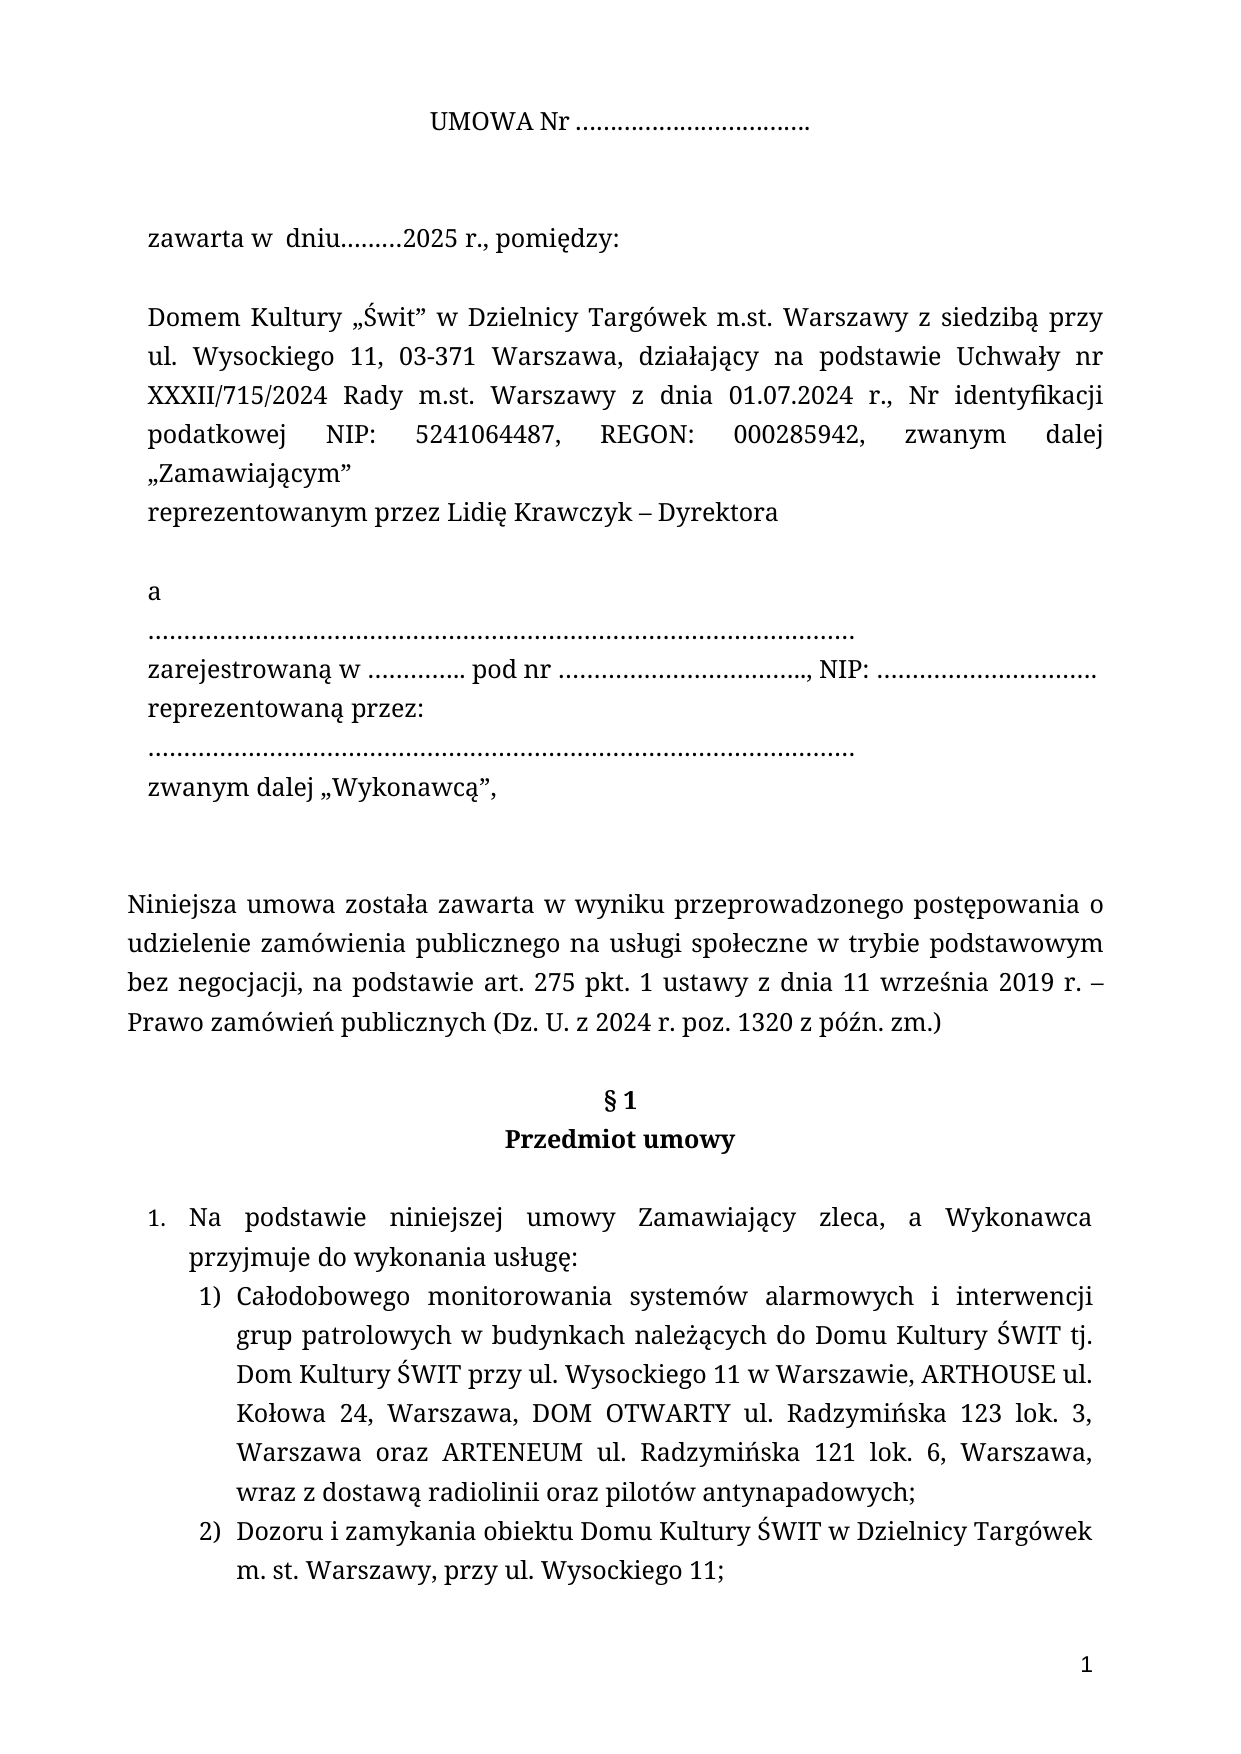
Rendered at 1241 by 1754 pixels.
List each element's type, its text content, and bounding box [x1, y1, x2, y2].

text zawarta w dniu 2025 r., pomiędzy: [147, 221, 1105, 255]
text ……………………………………………………………………………………… [147, 730, 1105, 764]
text Niniejsza umowa została zawarta w wyniku przeprowadzonego postępowania o udzielenie zamówienia publicznego na usługi społeczne w trybie podstawowym bez negocjacji, na podstawie art. 275 pkt. 1 ustawy z dnia 11 września 2019 r. – Prawo zamówień publicznych (Dz. U. z 2024 r. poz. 1320 z późn. zm.) [127, 887, 1105, 1038]
text Przedmiot umowy [383, 1122, 857, 1156]
text a [147, 573, 1105, 607]
text UMOWA Nr ……………………………. [383, 103, 857, 137]
text reprezentowanym przez Lidię Krawczyk – Dyrektora [147, 495, 1105, 529]
list Dozoru i zamykania obiektu Domu Kultury ŚWIT w Dzielnicy Targówek m. st. Warszawy, przy ul. Wysockiego 11; [199, 1513, 1093, 1587]
text Domem Kultury „Świt” w Dzielnicy Targówek m.st. Warszawy z siedzibą przy ul. Wysockiego 11, 03-371 Warszawa, działający na podstawie Uchwały nr XXXII/715/2024 Rady m.st. Warszawy z dnia 01.07.2024 r., Nr identyfikacji podatkowej NIP: 5241064487, REGON: 000285942, zwanym dalej „Zamawiającym” [147, 299, 1105, 490]
list Na podstawie niniejszej umowy Zamawiający zleca, a Wykonawca przyjmuje do wykonania usługę: [147, 1200, 1093, 1273]
list Całodobowego monitorowania systemów alarmowych i interwencji grup patrolowych w budynkach należących do Domu Kultury ŚWIT tj. Dom Kultury ŚWIT przy ul. Wysockiego 11 w Warszawie, ARTHOUSE ul. Kołowa 24, Warszawa, DOM OTWARTY ul. Radzymińska 123 lok. 3, Warszawa oraz ARTENEUM ul. Radzymińska 121 lok. 6, Warszawa, wraz z dostawą radiolinii oraz pilotów antynapadowych; [199, 1278, 1093, 1508]
text zarejestrowaną w ………….. pod nr …………………………….., NIP: …………………………. [147, 652, 1105, 686]
text zwanym dalej „Wykonawcą”, [147, 769, 1105, 803]
text § 1 [383, 1083, 857, 1117]
text reprezentowaną przez: [147, 691, 1105, 725]
text ……………………………………………………………………………………… [147, 613, 1105, 647]
